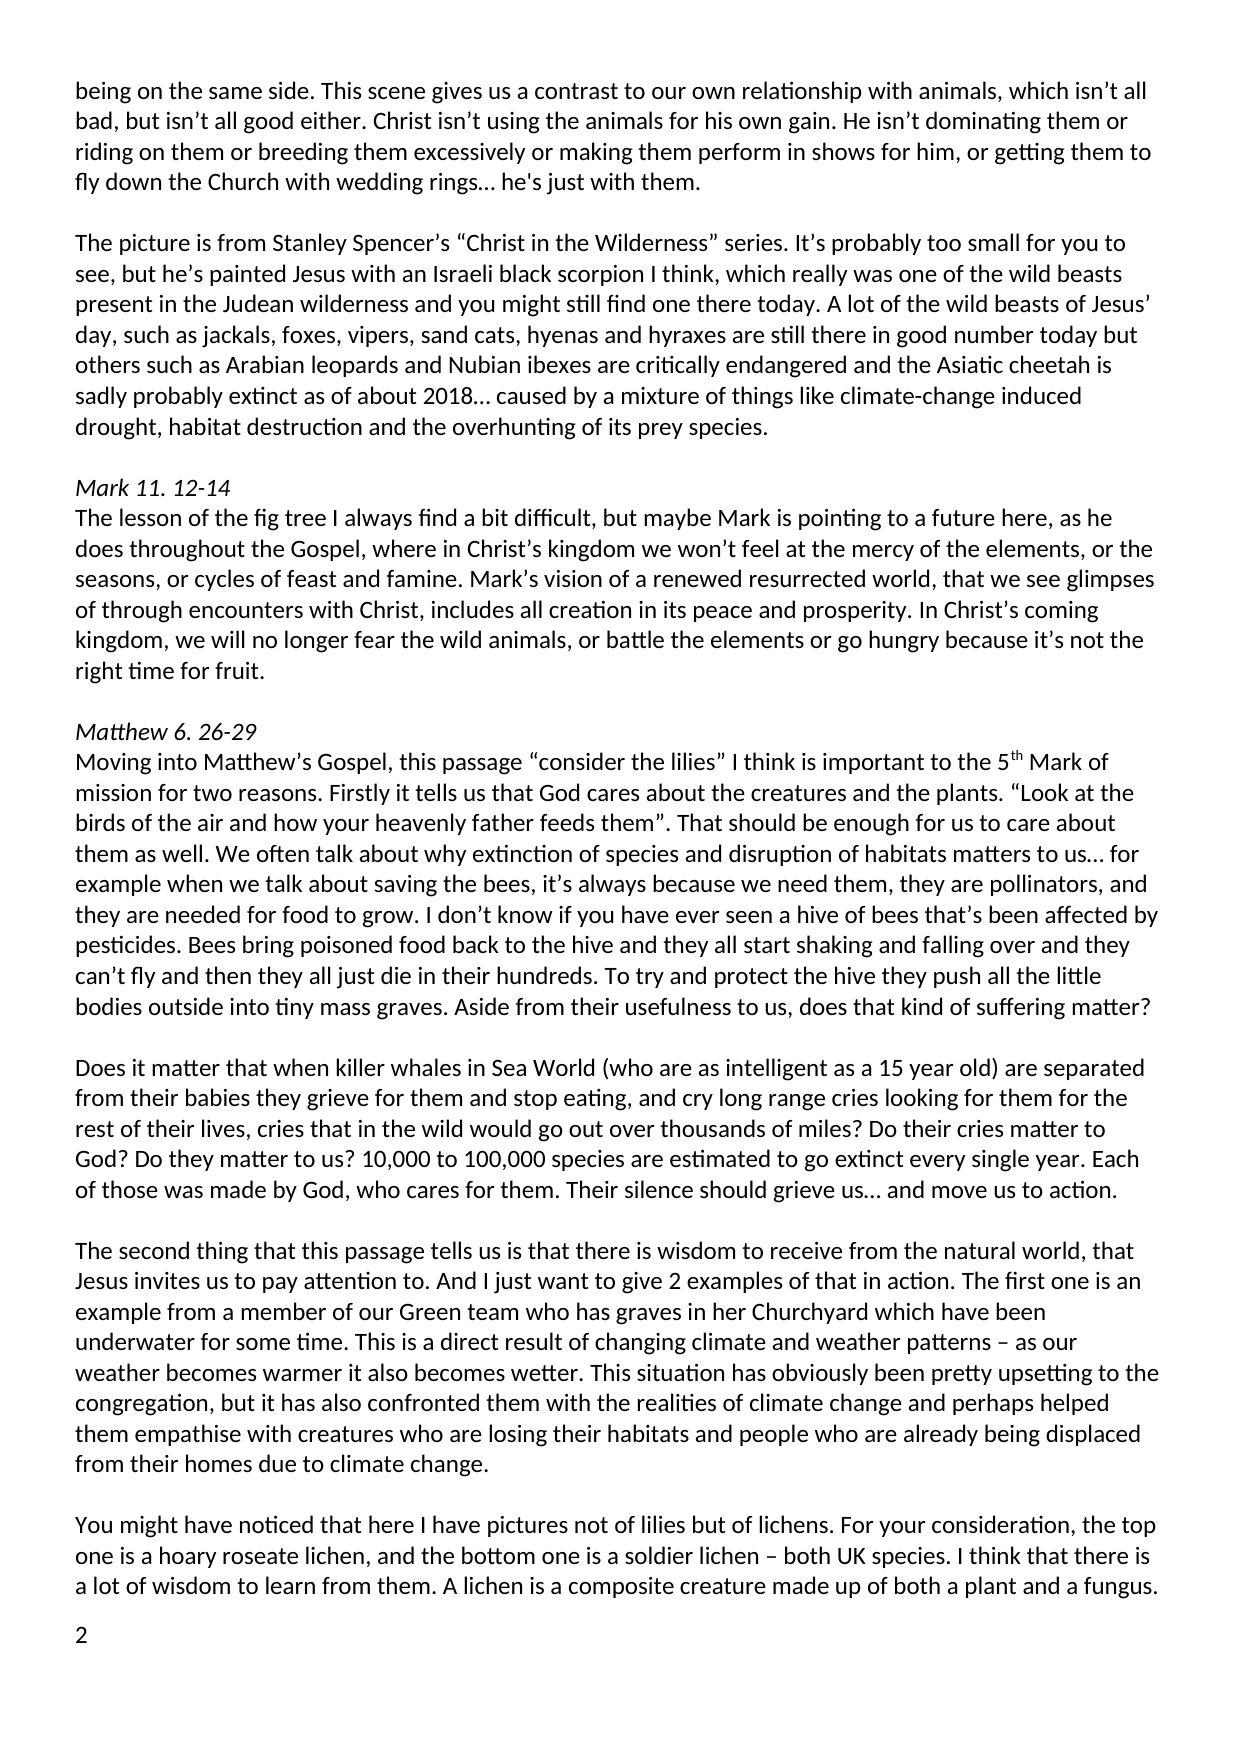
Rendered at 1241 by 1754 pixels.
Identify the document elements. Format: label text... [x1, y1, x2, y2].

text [75, 75, 1165, 197]
text Moving into Matthew’s Gospel, this passage “consider the lilies” I think is important to the 5th Mark of mission for two reasons. Firstly it tells us that God cares about the creatures and the plants. “Look at the birds of the air and how your heavenly father feeds them”. That should be enough for us to care about them as well. We often talk about why extinction of species and disruption of habitats matters to us… for example when we talk about saving the bees, it’s always because we need them, they are pollinators, and they are needed for food to grow. I don’t know if you have ever seen a hive of bees that’s been affected by pesticides. Bees bring poisoned food back to the hive and they all start shaking and falling over and they can’t fly and then they all just die in their hundreds. To try and protect the hive they push all the little bodies outside into tiny mass graves. Aside from their usefulness to us, does that kind of suffering matter? [75, 746, 1165, 1021]
text Mark 11. 12-14 [75, 472, 1165, 502]
text The second thing that this passage tells us is that there is wisdom to receive from the natural world, that Jesus invites us to pay attention to. And I just want to give 2 examples of that in action. The first one is an example from a member of our Green team who has graves in her Churchyard which have been underwater for some time. This is a direct result of changing climate and weather patterns – as our weather becomes warmer it also becomes wetter. This situation has obviously been pretty upsetting to the congregation, but it has also confronted them with the realities of climate change and perhaps helped them empathise with creatures who are losing their habitats and people who are already being displaced from their homes due to climate change. [75, 1235, 1165, 1479]
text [75, 1509, 1165, 1601]
text Matthew 6. 26-29 [75, 716, 1165, 746]
text Does it matter that when killer whales in Sea World (who are as intelligent as a 15 year old) are separated from their babies they grieve for them and stop eating, and cry long range cries looking for them for the rest of their lives, cries that in the wild would go out over thousands of miles? Do their cries matter to God? Do they matter to us? 10,000 to 100,000 species are estimated to go extinct every single year. Each of those was made by God, who cares for them. Their silence should grieve us… and move us to action. [75, 1052, 1165, 1204]
text The lesson of the fig tree I always find a bit difficult, but maybe Mark is pointing to a future here, as he does throughout the Gospel, where in Christ’s kingdom we won’t feel at the mercy of the elements, or the seasons, or cycles of feast and famine. Mark’s vision of a renewed resurrected world, that we see glimpses of through encounters with Christ, includes all creation in its peace and prosperity. In Christ’s coming kingdom, we will no longer fear the wild animals, or battle the elements or go hungry because it’s not the right time for fruit. [75, 502, 1165, 685]
text The picture is from Stanley Spencer’s “Christ in the Wilderness” series. It’s probably too small for you to see, but he’s painted Jesus with an Israeli black scorpion I think, which really was one of the wild beasts present in the Judean wilderness and you might still find one there today. A lot of the wild beasts of Jesus’ day, such as jackals, foxes, vipers, sand cats, hyenas and hyraxes are still there in good number today but others such as Arabian leopards and Nubian ibexes are critically endangered and the Asiatic cheetah is sadly probably extinct as of about 2018… caused by a mixture of things like climate-change induced drought, habitat destruction and the overhunting of its prey species. [75, 228, 1165, 441]
